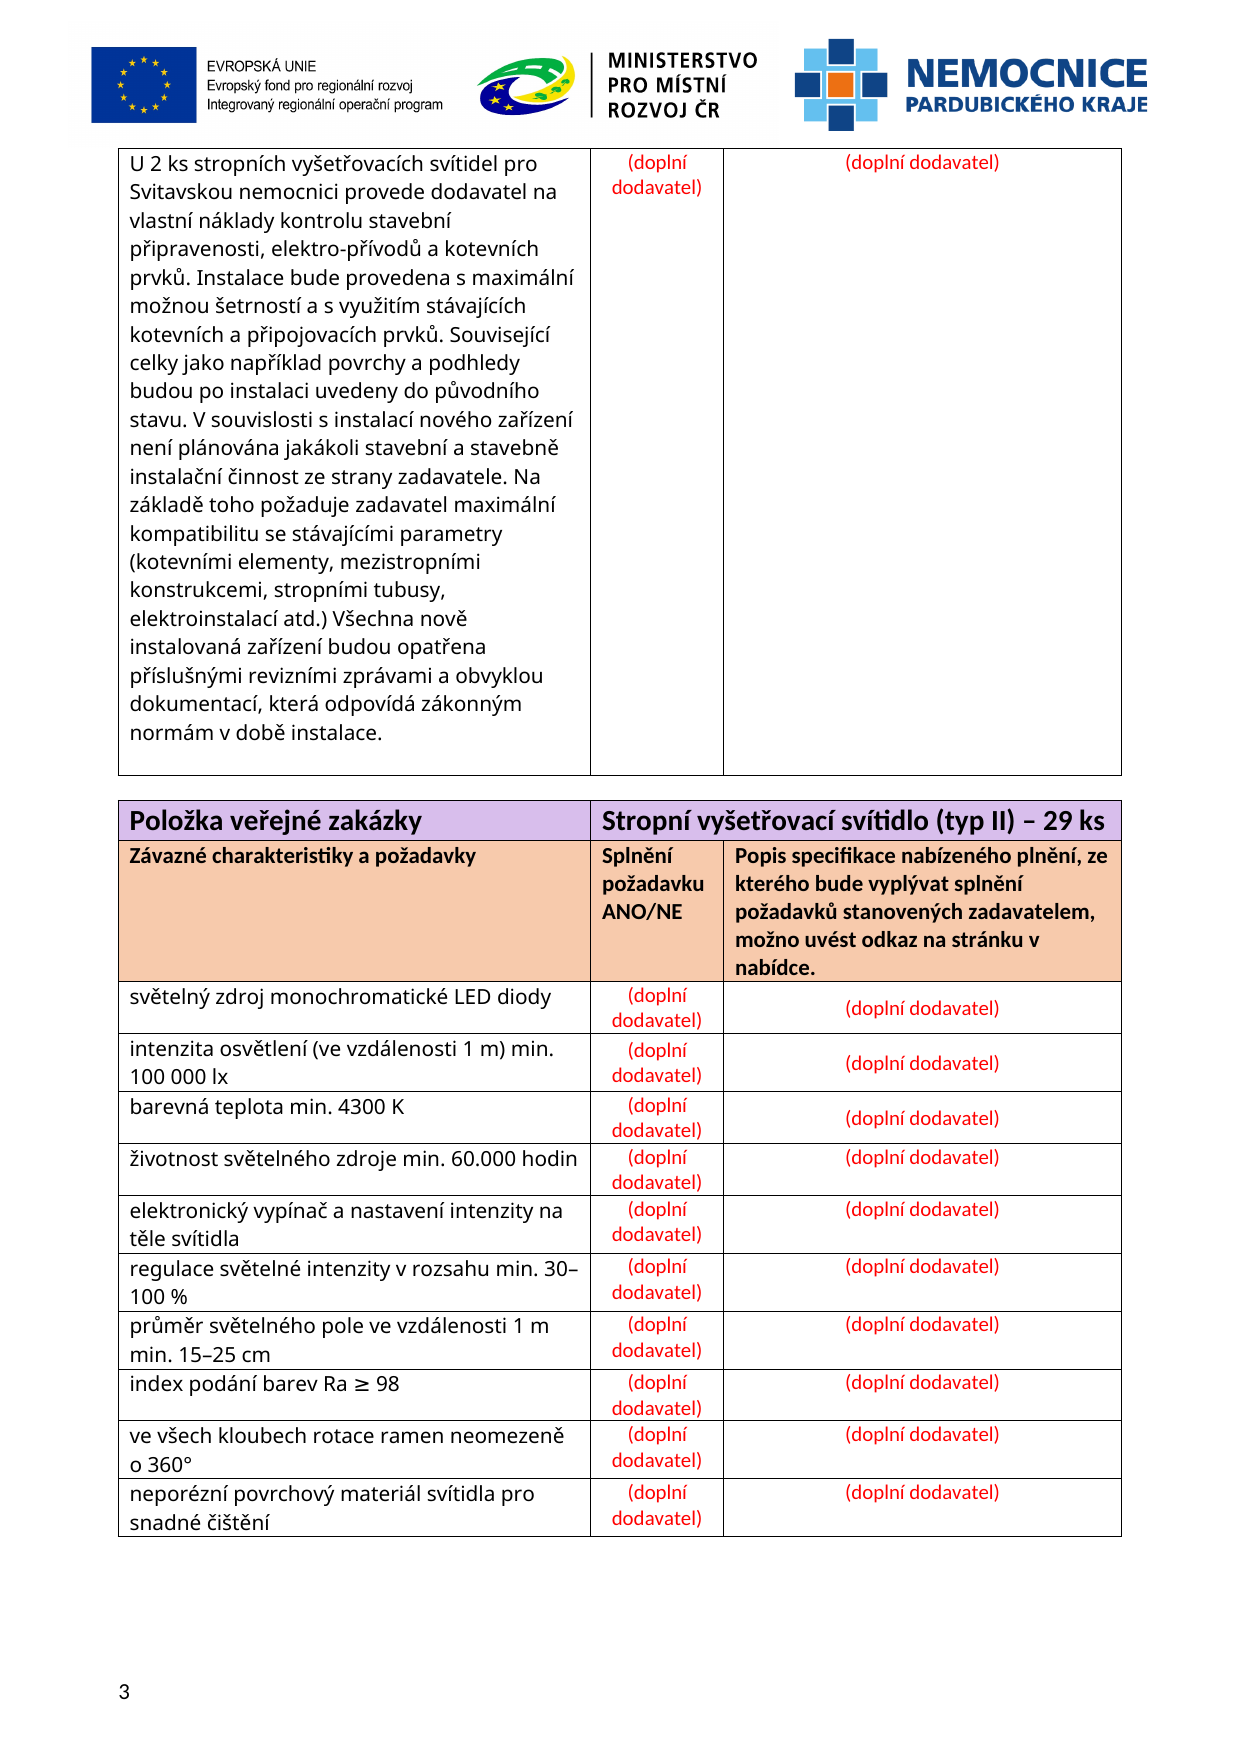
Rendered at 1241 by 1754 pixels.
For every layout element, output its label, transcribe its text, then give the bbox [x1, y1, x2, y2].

table_cell neporézní povrchový materiál svítidla pro snadné čištění [119, 1479, 590, 1536]
table_cell Popis specifikace nabízeného plnění, ze kterého bude vyplývat splnění požadavků stanovených zadavatelem, možno uvést odkaz na stránku v nabídce. [724, 841, 1121, 981]
table_cell Závazné charakteristiky a požadavky [119, 841, 590, 981]
table_cell index podání barev Ra ≥ 98 [119, 1370, 590, 1420]
picture [793, 37, 1148, 132]
table_cell (doplní dodavatel) [724, 1421, 1121, 1478]
table_header Položka veřejné zakázky [119, 801, 590, 840]
table_cell U 2 ks stropních vyšetřovacích svítidel pro Svitavskou nemocnici provede dodavatel na vlastní náklady kontrolu stavební připravenosti, elektro-přívodů a kotevních prvků. Instalace bude provedena s maximální možnou šetrností a s využitím stávajících kotevních a připojovacích prvků. Související celky jako například povrchy a podhledy budou po instalaci uvedeny do původního stavu. V souvislosti s instalací nového zařízení není plánována jakákoli stavební a stavebně instalační činnost ze strany zadavatele. Na základě toho požaduje zadavatel maximální kompatibilitu se stávajícími parametry (kotevními elementy, mezistropními konstrukcemi, stropními tubusy, elektroinstalací atd.) Všechna nově instalovaná zařízení budou opatřena příslušnými revizními zprávami a obvyklou dokumentací, která odpovídá zákonným normám v době instalace. [119, 149, 590, 775]
table_cell Splnění požadavku ANO/NE [591, 841, 723, 981]
table_cell (doplní dodavatel) [591, 1421, 723, 1478]
table_cell (doplní dodavatel) [724, 1144, 1121, 1195]
table_cell (doplní dodavatel) [724, 1092, 1121, 1143]
table_cell (doplní dodavatel) [724, 1370, 1121, 1420]
table_cell ve všech kloubech rotace ramen neomezeně o 360° [119, 1421, 590, 1478]
table_cell (doplní dodavatel) [724, 1196, 1121, 1253]
table_cell intenzita osvětlení (ve vzdálenosti 1 m) min. 100 000 lx [119, 1034, 590, 1091]
table_cell elektronický vypínač a nastavení intenzity na těle svítidla [119, 1196, 590, 1253]
table_cell (doplní dodavatel) [724, 1254, 1121, 1311]
table_cell průměr světelného pole ve vzdálenosti 1 m min. 15–25 cm [119, 1312, 590, 1368]
table_cell (doplní dodavatel) [591, 149, 723, 775]
table_cell (doplní dodavatel) [591, 1092, 723, 1143]
table_cell (doplní dodavatel) [724, 1479, 1121, 1536]
table_cell barevná teplota min. 4300 K [119, 1092, 590, 1143]
table_cell životnost světelného zdroje min. 60.000 hodin [119, 1144, 590, 1195]
table_cell (doplní dodavatel) [591, 1144, 723, 1195]
table_cell (doplní dodavatel) [724, 1034, 1121, 1091]
table_cell (doplní dodavatel) [591, 1254, 723, 1311]
table_cell (doplní dodavatel) [724, 982, 1121, 1033]
picture [68, 21, 780, 148]
table_cell (doplní dodavatel) [724, 149, 1121, 775]
table_cell (doplní dodavatel) [591, 1034, 723, 1091]
table_header Stropní vyšetřovací svítidlo (typ II) – 29 ks [591, 801, 1121, 840]
table_cell světelný zdroj monochromatické LED diody [119, 982, 590, 1033]
table_cell (doplní dodavatel) [591, 1312, 723, 1368]
table_cell (doplní dodavatel) [591, 1196, 723, 1253]
table_cell (doplní dodavatel) [591, 1479, 723, 1536]
table_cell (doplní dodavatel) [724, 1312, 1121, 1368]
table_cell regulace světelné intenzity v rozsahu min. 30–100 % [119, 1254, 590, 1311]
table_cell (doplní dodavatel) [591, 1370, 723, 1420]
table_cell (doplní dodavatel) [591, 982, 723, 1033]
